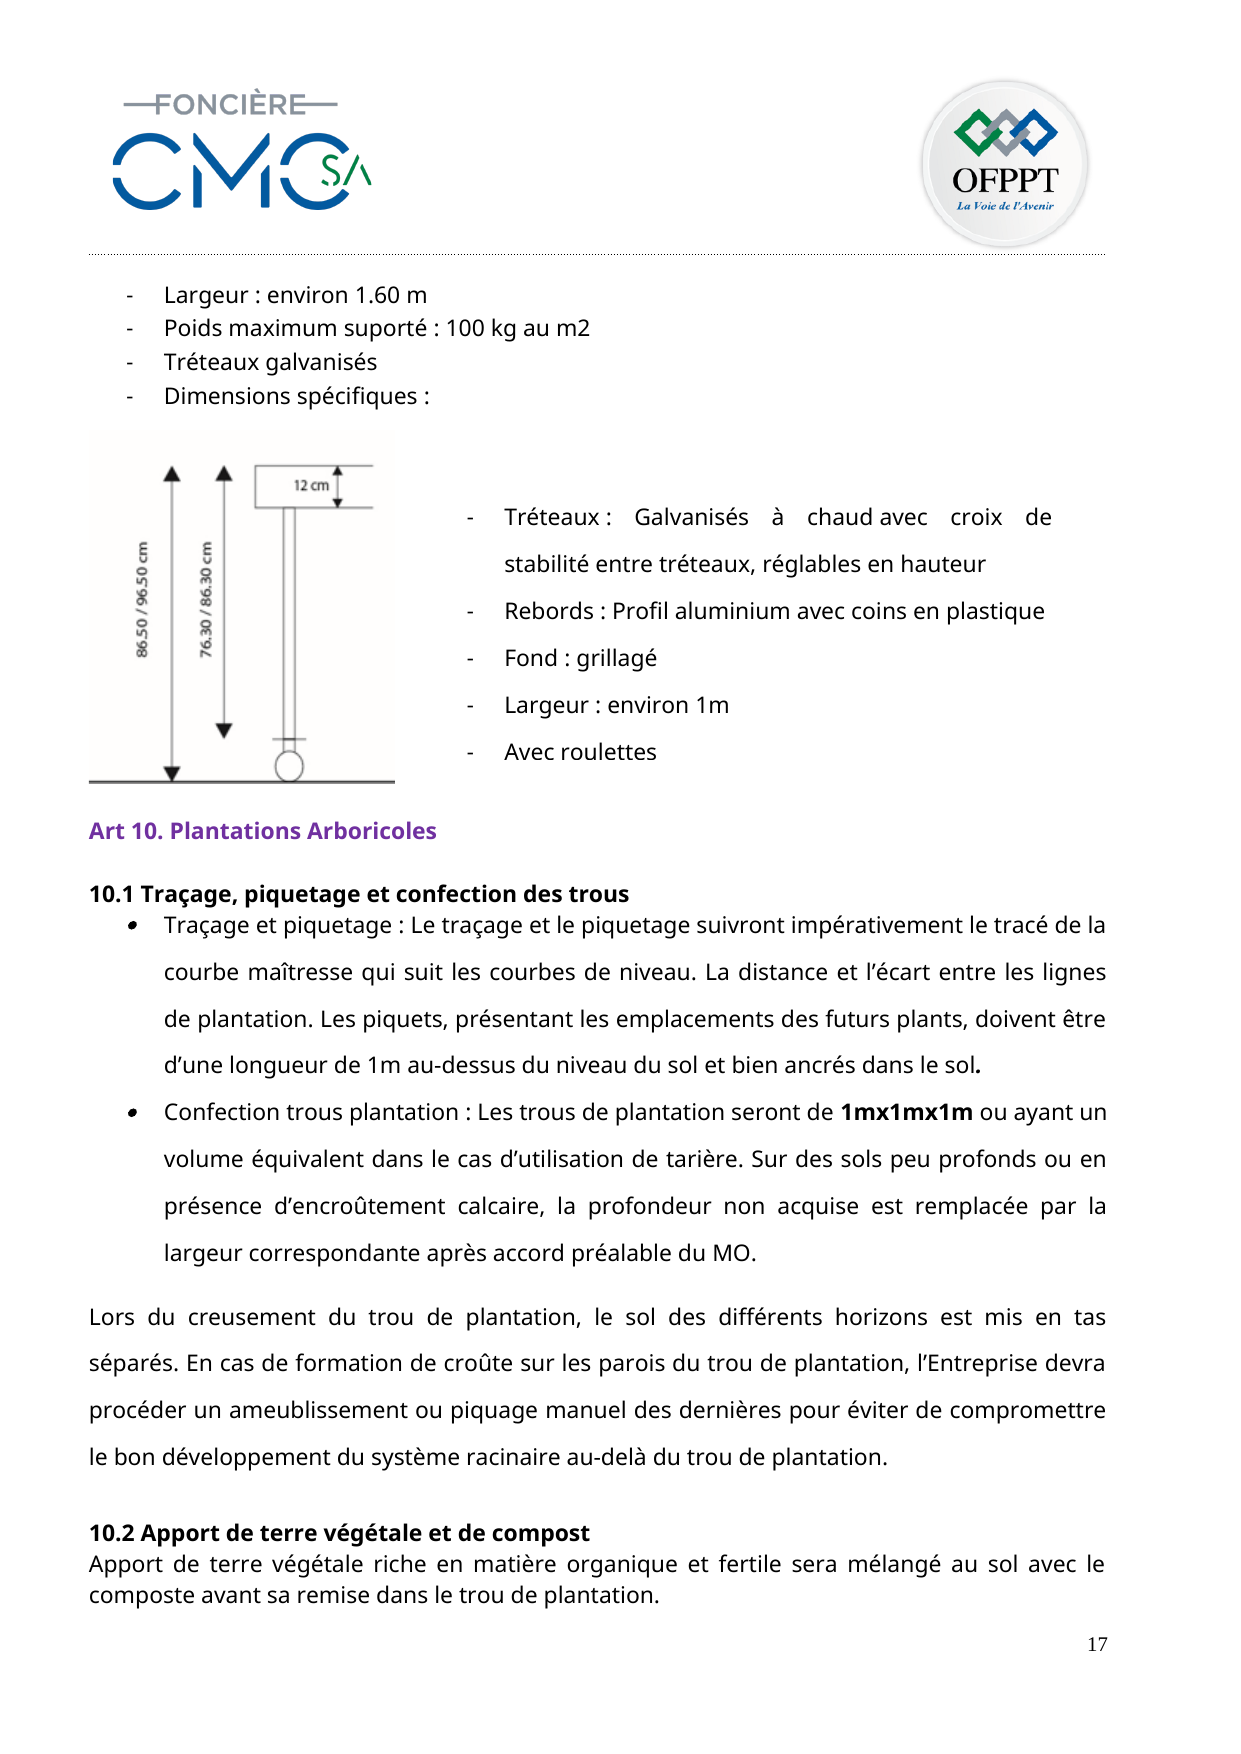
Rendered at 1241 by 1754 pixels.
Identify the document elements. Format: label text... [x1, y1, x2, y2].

picture [88, 430, 395, 784]
text Apport de terre végétale riche en matière organique et fertile sera mélangé au sol avec le composte avant sa remise dans le trou de plantation. [89, 1548, 1107, 1610]
text 10.1 Traçage, piquetage et confection des trous [89, 877, 1107, 909]
list Largeur : environ 1.60 m [126, 279, 1107, 310]
list Poids maximum suporté : 100 kg au m2 [126, 312, 1107, 344]
text 10.2 Apport de terre végétale et de compost [89, 1517, 1107, 1548]
list Dimensions spécifiques : [126, 380, 1107, 411]
text Art 10. Plantations Arboricoles [89, 815, 1107, 846]
text Lors du creusement du trou de plantation, le sol des différents horizons est mis en tas séparés. En cas de formation de croûte sur les parois du trou de plantation, l’Entreprise devra procéder un ameublissement ou piquage manuel des dernières pour éviter de compromettre le bon développement du système racinaire au-delà du trou de plantation. [89, 1300, 1107, 1472]
list Traçage et piquetage : Le traçage et le piquetage suivront impérativement le tracé de la courbe maîtresse qui suit les courbes de niveau. La distance et l’écart entre les lignes de plantation. Les piquets, présentant les emplacements des futurs plants, doivent être d’une longueur de 1m au-dessus du niveau du sol et bien ancrés dans le sol. [126, 909, 1107, 1081]
list Confection trous plantation : Les trous de plantation seront de 1mx1mx1m ou ayant un volume équivalent dans le cas d’utilisation de tarière. Sur des sols peu profonds ou en présence d’encroûtement calcaire, la profondeur non acquise est remplacée par la largeur correspondante après accord préalable du MO. [126, 1096, 1107, 1268]
picture [914, 73, 1095, 254]
list Tréteaux galvanisés [126, 346, 1107, 377]
picture [112, 88, 372, 210]
